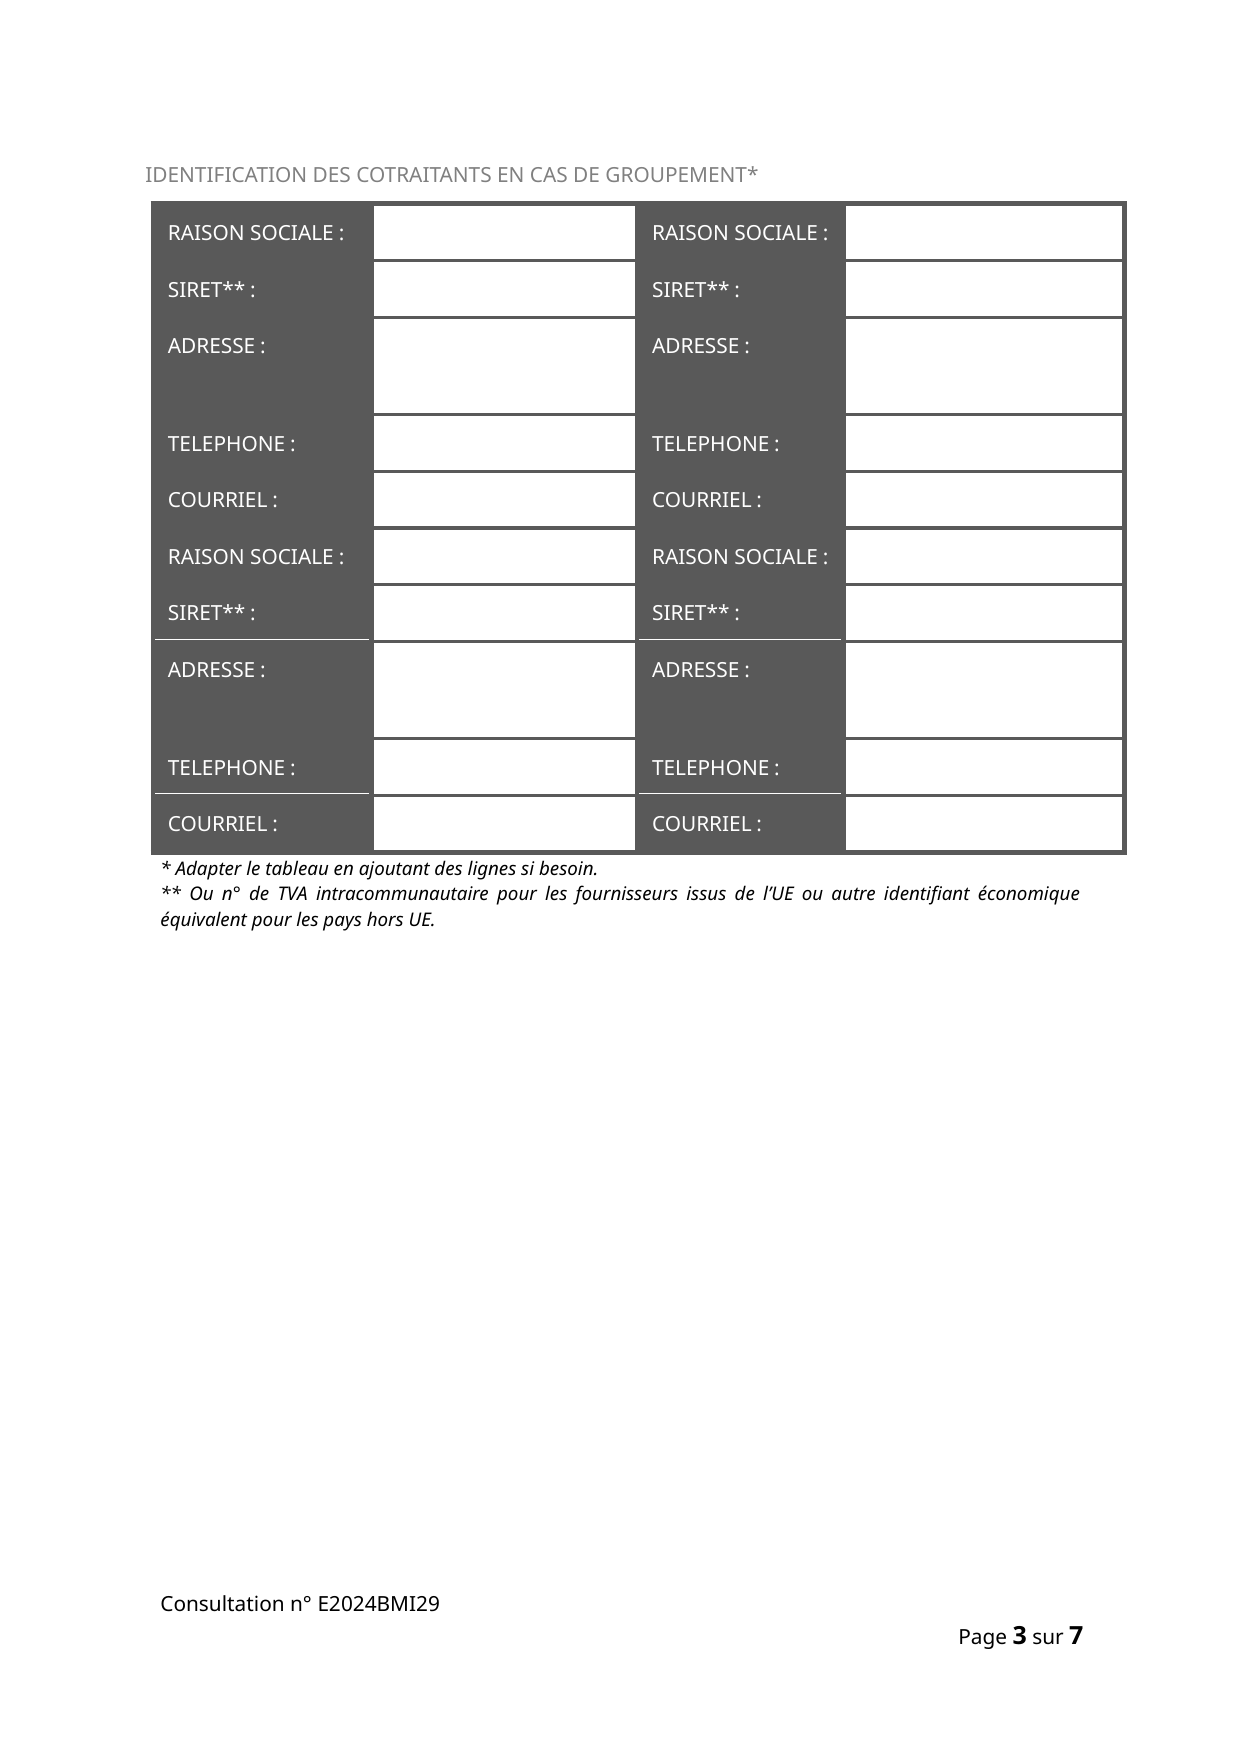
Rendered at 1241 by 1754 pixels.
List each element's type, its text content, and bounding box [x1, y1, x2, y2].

table_cell [846, 473, 1122, 526]
table_cell [846, 740, 1122, 793]
table_cell [374, 319, 635, 413]
table_header RAISON SOCIALE : [639, 206, 841, 259]
table_cell [374, 530, 635, 583]
table_cell COURRIEL : [155, 473, 369, 526]
table_header [374, 206, 635, 259]
table_cell RAISON SOCIALE : [639, 530, 841, 583]
table_cell [846, 319, 1122, 413]
table_cell COURRIEL : [639, 797, 841, 850]
table_cell SIRET** : [155, 586, 369, 639]
table_cell [846, 586, 1122, 639]
table_cell [374, 473, 635, 526]
table_cell TELEPHONE : [639, 740, 841, 793]
table_cell [374, 586, 635, 639]
table_cell TELEPHONE : [639, 416, 841, 470]
table_cell [846, 643, 1122, 737]
table_cell RAISON SOCIALE : [155, 530, 369, 583]
table_cell SIRET** : [155, 262, 369, 316]
table_cell SIRET** : [639, 262, 841, 316]
table_cell ADRESSE : [639, 319, 841, 413]
table_cell ADRESSE : [155, 643, 369, 737]
text * Adapter le tableau en ajoutant des lignes si besoin. [160, 855, 1083, 880]
table_cell [374, 643, 635, 737]
table_cell [846, 262, 1122, 316]
table_cell COURRIEL : [639, 473, 841, 526]
table_header [846, 206, 1122, 259]
table_cell TELEPHONE : [155, 416, 369, 470]
table_cell [374, 416, 635, 470]
table_cell [374, 797, 635, 850]
table_cell ADRESSE : [639, 643, 841, 737]
subtitle IDENTIFICATION DES COTRAITANTS EN CAS DE GROUPEMENT* [145, 160, 1081, 188]
table_cell SIRET** : [639, 586, 841, 639]
table_cell [374, 740, 635, 793]
table_cell [846, 530, 1122, 583]
table_cell COURRIEL : [155, 797, 369, 850]
table_cell [846, 797, 1122, 850]
table_cell TELEPHONE : [155, 740, 369, 793]
table_cell [374, 262, 635, 316]
text ** Ou n° de TVA intracommunautaire pour les fournisseurs issus de l’UE ou autre identifiant économique équivalent pour les pays hors UE. [160, 880, 1083, 931]
table_header RAISON SOCIALE : [155, 206, 369, 259]
table_cell ADRESSE : [155, 319, 369, 413]
table_cell [846, 416, 1122, 470]
